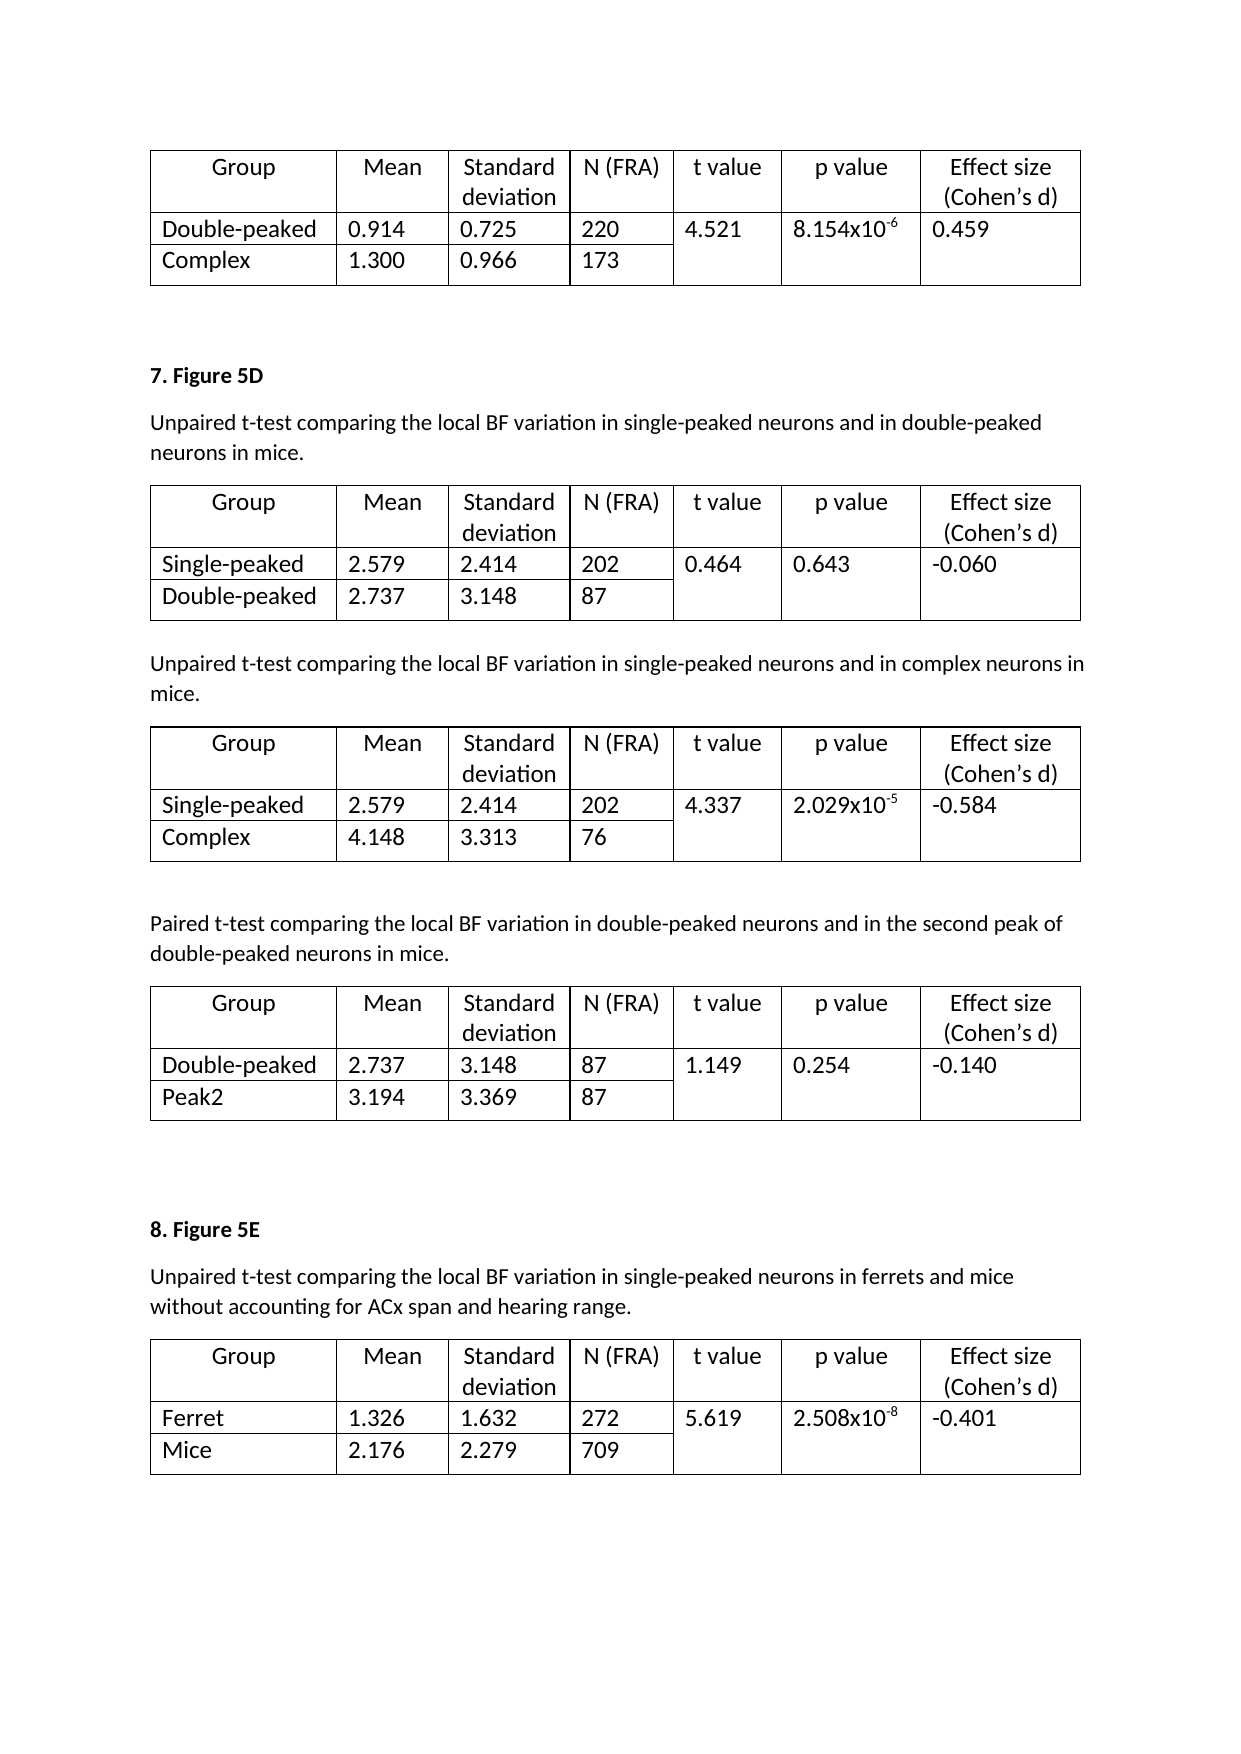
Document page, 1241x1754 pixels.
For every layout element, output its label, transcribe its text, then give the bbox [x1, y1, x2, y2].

table_cell Complex [151, 821, 336, 861]
table_header Standard deviation [449, 987, 569, 1048]
table_header N (FRA) [571, 987, 673, 1048]
table_header p value [782, 486, 920, 547]
table_header p value [782, 1340, 920, 1401]
table_cell Single-peaked [151, 790, 336, 820]
text Unpaired t-test comparing the local BF variation in single-peaked neurons in ferrets and mice without accounting for ACx span and hearing range. [150, 1262, 1090, 1320]
table_cell 2.279 [449, 1434, 569, 1474]
table_cell 3.148 [449, 1049, 569, 1079]
table_cell 0.643 [782, 548, 920, 619]
table_header Group [151, 987, 336, 1048]
table_header Standard deviation [449, 1340, 569, 1401]
table_cell 87 [571, 1081, 673, 1120]
table_header Effect size (Cohen’s d) [921, 1340, 1080, 1401]
table_header Effect size (Cohen’s d) [921, 486, 1080, 547]
table_header t value [674, 1340, 781, 1401]
table_header N (FRA) [571, 728, 673, 788]
table_header N (FRA) [571, 151, 673, 212]
table_header N (FRA) [571, 1340, 673, 1401]
table_cell 0.254 [782, 1049, 920, 1120]
table_cell 0.914 [337, 213, 448, 244]
table_cell 1.149 [674, 1049, 781, 1120]
table_cell 5.619 [674, 1402, 781, 1474]
table_cell 709 [571, 1434, 673, 1474]
table_cell 2.029x10-5 [782, 790, 920, 861]
table_cell 87 [571, 1049, 673, 1079]
table_header t value [674, 486, 781, 547]
table_cell 1.300 [337, 245, 448, 284]
table_cell 4.521 [674, 213, 781, 284]
table_cell 2.737 [337, 1049, 448, 1079]
table_header Effect size (Cohen’s d) [921, 987, 1080, 1048]
table_header Group [151, 486, 336, 547]
table_cell 3.148 [449, 580, 569, 619]
text Unpaired t-test comparing the local BF variation in single-peaked neurons and in double-peaked neurons in mice. [150, 408, 1090, 466]
table_cell 0.464 [674, 548, 781, 619]
table_header N (FRA) [571, 486, 673, 547]
table_cell -0.584 [921, 790, 1080, 861]
table_header p value [782, 728, 920, 788]
table_cell 4.148 [337, 821, 448, 861]
table_cell 4.337 [674, 790, 781, 861]
table_header Mean [337, 151, 448, 212]
table_cell Single-peaked [151, 548, 336, 579]
table_cell 2.176 [337, 1434, 448, 1474]
table_header Group [151, 1340, 336, 1401]
table_cell Double-peaked [151, 580, 336, 619]
table_cell 2.579 [337, 548, 448, 579]
table_cell 2.508x10-8 [782, 1402, 920, 1474]
table_header t value [674, 987, 781, 1048]
table_cell Ferret [151, 1402, 336, 1433]
table_cell 202 [571, 548, 673, 579]
table_header p value [782, 151, 920, 212]
table_cell 3.194 [337, 1081, 448, 1120]
table_cell 0.459 [921, 213, 1080, 284]
text 7. Figure 5D [150, 361, 1090, 389]
table_cell 3.313 [449, 821, 569, 861]
table_cell 272 [571, 1402, 673, 1433]
table_header t value [674, 151, 781, 212]
table_header Mean [337, 728, 448, 788]
table_cell 173 [571, 245, 673, 284]
table_cell 2.737 [337, 580, 448, 619]
table_header p value [782, 987, 920, 1048]
text 8. Figure 5E [150, 1215, 1090, 1243]
table_cell Peak2 [151, 1081, 336, 1120]
table_cell 202 [571, 790, 673, 820]
table_cell 87 [571, 580, 673, 619]
table_header Mean [337, 987, 448, 1048]
table_cell Mice [151, 1434, 336, 1474]
table_header Mean [337, 1340, 448, 1401]
table_cell -0.060 [921, 548, 1080, 619]
table_header Effect size (Cohen’s d) [921, 151, 1080, 212]
table_header t value [674, 728, 781, 788]
table_header Standard deviation [449, 151, 569, 212]
table_header Standard deviation [449, 728, 569, 788]
text Paired t-test comparing the local BF variation in double-peaked neurons and in the second peak of double-peaked neurons in mice. [150, 909, 1090, 967]
table_cell 3.369 [449, 1081, 569, 1120]
table_header Standard deviation [449, 486, 569, 547]
table_cell 1.632 [449, 1402, 569, 1433]
table_cell 8.154x10-6 [782, 213, 920, 284]
table_cell Double-peaked [151, 1049, 336, 1079]
table_cell Complex [151, 245, 336, 284]
table_cell 2.579 [337, 790, 448, 820]
table_cell 220 [571, 213, 673, 244]
table_cell Double-peaked [151, 213, 336, 244]
table_cell 76 [571, 821, 673, 861]
table_cell 2.414 [449, 548, 569, 579]
text Unpaired t-test comparing the local BF variation in single-peaked neurons and in complex neurons in mice. [150, 649, 1090, 708]
table_cell 0.966 [449, 245, 569, 284]
table_cell 1.326 [337, 1402, 448, 1433]
table_cell -0.140 [921, 1049, 1080, 1120]
table_cell 0.725 [449, 213, 569, 244]
table_header Mean [337, 486, 448, 547]
table_header Group [151, 728, 336, 788]
table_header Effect size (Cohen’s d) [921, 728, 1080, 788]
table_header Group [151, 151, 336, 212]
table_cell 2.414 [449, 790, 569, 820]
table_cell -0.401 [921, 1402, 1080, 1474]
